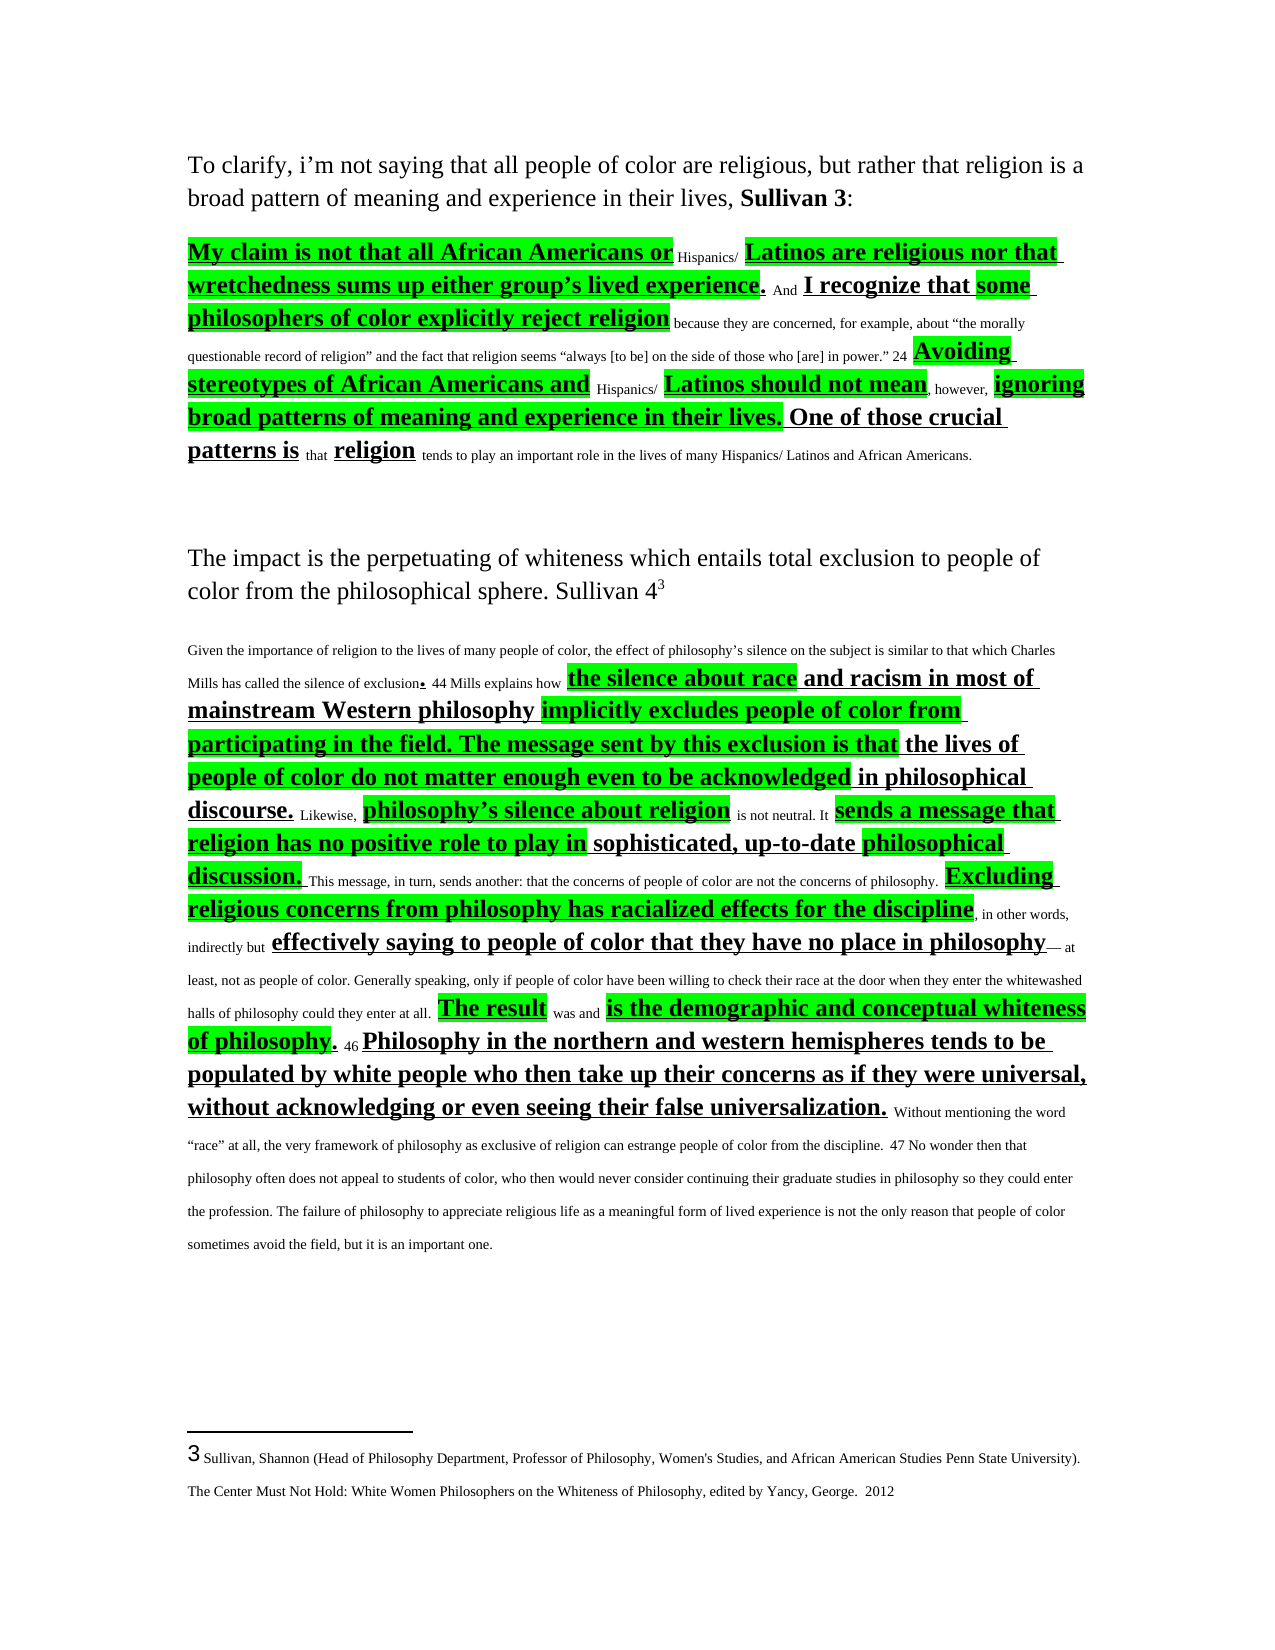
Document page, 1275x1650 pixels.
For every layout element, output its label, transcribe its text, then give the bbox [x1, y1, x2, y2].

text To clarify, i’m not saying that all people of color are religious, but rather that religion is a broad pattern of meaning and experience in their lives, Sullivan 3: [187, 150, 1087, 212]
text Given the importance of religion to the lives of many people of color, the effect of philosophy’s silence on the subject is similar to that which Charles Mills has called the silence of exclusion. 44 Mills explains how the silence about race and racism in most of mainstream Western philosophy implicitly excludes people of color from participating in the field. The message sent by this exclusion is that the lives of people of color do not matter enough even to be acknowledged in philosophical discourse. Likewise, philosophy’s silence about religion is not neutral. It sends a message that religion has no positive role to play in sophisticated, up-to-date philosophical discussion. This message, in turn, sends another: that the concerns of people of color are not the concerns of philosophy. Excluding religious concerns from philosophy has racialized effects for the discipline, in other words, indirectly but effectively saying to people of color that they have no place in philosophy— at least, not as people of color. Generally speaking, only if people of color have been willing to check their race at the door when they enter the whitewashed halls of philosophy could they enter at all. The result was and is the demographic and conceptual whiteness of philosophy. 46 Philosophy in the northern and western hemispheres tends to be populated by white people who then take up their concerns as if they were universal, without acknowledging or even seeing their false universalization. Without mentioning the word “race” at all, the very framework of philosophy as exclusive of religion can estrange people of color from the discipline. 47 No wonder then that philosophy often does not appeal to students of color, who then would never consider continuing their graduate studies in philosophy so they could enter the profession. The failure of philosophy to appreciate religious life as a meaningful form of lived experience is not the only reason that people of color sometimes avoid the field, but it is an important one. [187, 1085, 1087, 1253]
text My claim is not that all African Americans or Hispanics/ Latinos are religious nor that wretchedness sums up either group’s lived experience. And I recognize that some philosophers of color explicitly reject religion because they are concerned, for example, about “the morally questionable record of religion” and the fact that religion seems “always [to be] on the side of those who [are] in power.” 24 Avoiding stereotypes of African Americans and Hispanics/ Latinos should not mean, however, ignoring broad patterns of meaning and experience in their lives. One of those crucial patterns is that religion tends to play an important role in the lives of many Hispanics/ Latinos and African Americans. [187, 237, 1087, 464]
text Given the importance of religion to the lives of many people of color, the effect of philosophy’s silence on the subject is similar to that which Charles Mills has called the silence of exclusion. 44 Mills explains how the silence about race and racism in most of mainstream Western philosophy implicitly excludes people of color from participating in the field. The message sent by this exclusion is that the lives of people of color do not matter enough even to be acknowledged in philosophical discourse. Likewise, philosophy’s silence about religion is not neutral. It sends a message that religion has no positive role to play in sophisticated, up-to-date philosophical discussion. This message, in turn, sends another: that the concerns of people of color are not the concerns of philosophy. Excluding religious concerns from philosophy has racialized effects for the discipline, in other words, indirectly but effectively saying to people of color that they have no place in philosophy— at least, not as people of color. Generally speaking, only if people of color have been willing to check their race at the door when they enter the whitewashed halls of philosophy could they enter at all. The result was and is the demographic and conceptual whiteness of philosophy. 46 Philosophy in the northern and western hemispheres tends to be populated by white people who then take up their concerns as if they were universal, without acknowledging or even seeing their false universalization. Without mentioning the word “race” at all, the very framework of philosophy as exclusive of religion can estrange people of color from the discipline. 47 No wonder then that philosophy often does not appeal to students of color, who then would never consider continuing their graduate studies in philosophy so they could enter the profession. The failure of philosophy to appreciate religious life as a meaningful form of lived experience is not the only reason that people of color sometimes avoid the field, but it is an important one. [187, 629, 1087, 1084]
text The impact is the perpetuating of whiteness which entails total exclusion to people of color from the philosophical sphere. Sullivan 4 [187, 543, 1087, 604]
